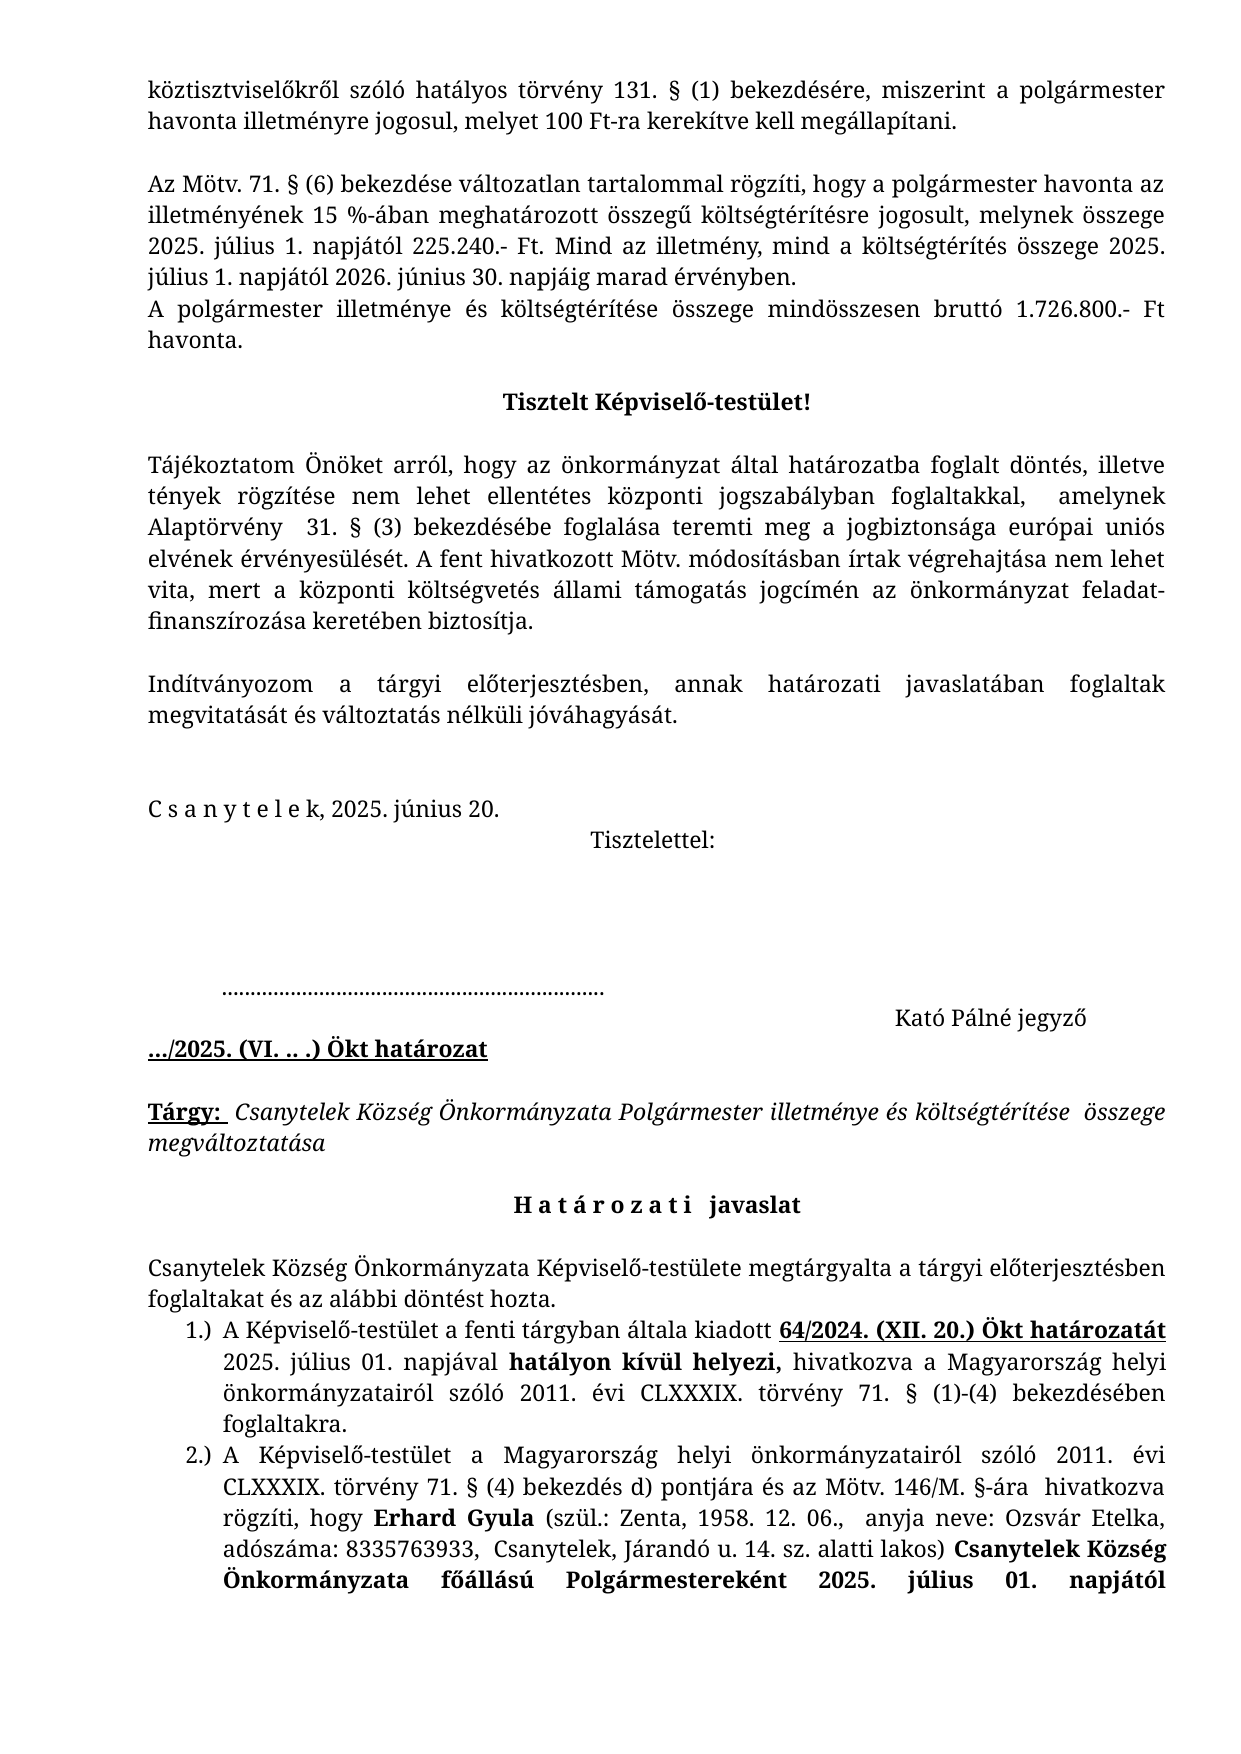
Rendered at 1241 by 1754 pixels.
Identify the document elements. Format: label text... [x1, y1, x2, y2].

text Tisztelettel: [148, 824, 1167, 855]
list A Képviselő-testület a fenti tárgyban általa kiadott 64/2024. (XII. 20.) Ökt határozatát 2025. július 01. napjával hatályon kívül helyezi, hivatkozva a Magyarország helyi önkormányzatairól szóló 2011. évi CLXXXIX. törvény 71. § (1)-(4) bekezdésében foglaltakra. [185, 1314, 1167, 1439]
text Tájékoztatom Önöket arról, hogy az önkormányzat által határozatba foglalt döntés, illetve tények rögzítése nem lehet ellentétes központi jogszabályban foglaltakkal, amelynek Alaptörvény 31. § (3) bekezdésébe foglalása teremti meg a jogbiztonsága európai uniós elvének érvényesülését. A fent hivatkozott Mötv. módosításban írtak végrehajtása nem lehet vita, mert a központi költségvetés állami támogatás jogcímén az önkormányzat feladat-finanszírozása keretében biztosítja. [148, 449, 1167, 636]
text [148, 74, 1167, 136]
text Tárgy: Csanytelek Község Önkormányzata Polgármester illetménye és költségtérítése összege megváltoztatása [148, 1095, 1167, 1158]
text Az Mötv. 71. § (6) bekezdése változatlan tartalommal rögzíti, hogy a polgármester havonta az illetményének 15 %-ában meghatározott összegű költségtérítésre jogosult, melynek összege 2025. július 1. napjától 225.240.- Ft. Mind az illetmény, mind a költségtérítés összege 2025. július 1. napjától 2026. június 30. napjáig marad érvényben. [148, 168, 1167, 293]
text Csanytelek Község Önkormányzata Képviselő-testülete megtárgyalta a tárgyi előterjesztésben foglaltakat és az alábbi döntést hozta. [148, 1252, 1167, 1314]
text Kató Pálné jegyző [148, 1002, 1167, 1033]
text Indítványozom a tárgyi előterjesztésben, annak határozati javaslatában foglaltak megvitatását és változtatás nélküli jóváhagyását. [148, 668, 1167, 730]
text H a t á r o z a t i javaslat [148, 1189, 1167, 1220]
text .../2025. (VI. .. .) Ökt határozat [148, 1033, 1167, 1064]
text ................................................................... [148, 942, 1167, 1002]
text Tisztelt Képviselő-testület! [148, 386, 1167, 418]
text A polgármester illetménye és költségtérítése összege mindösszesen bruttó 1.726.800.- Ft havonta. [148, 293, 1167, 355]
text C s a n y t e l e k, 2025. június 20. [148, 793, 1167, 824]
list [185, 1439, 1167, 1595]
